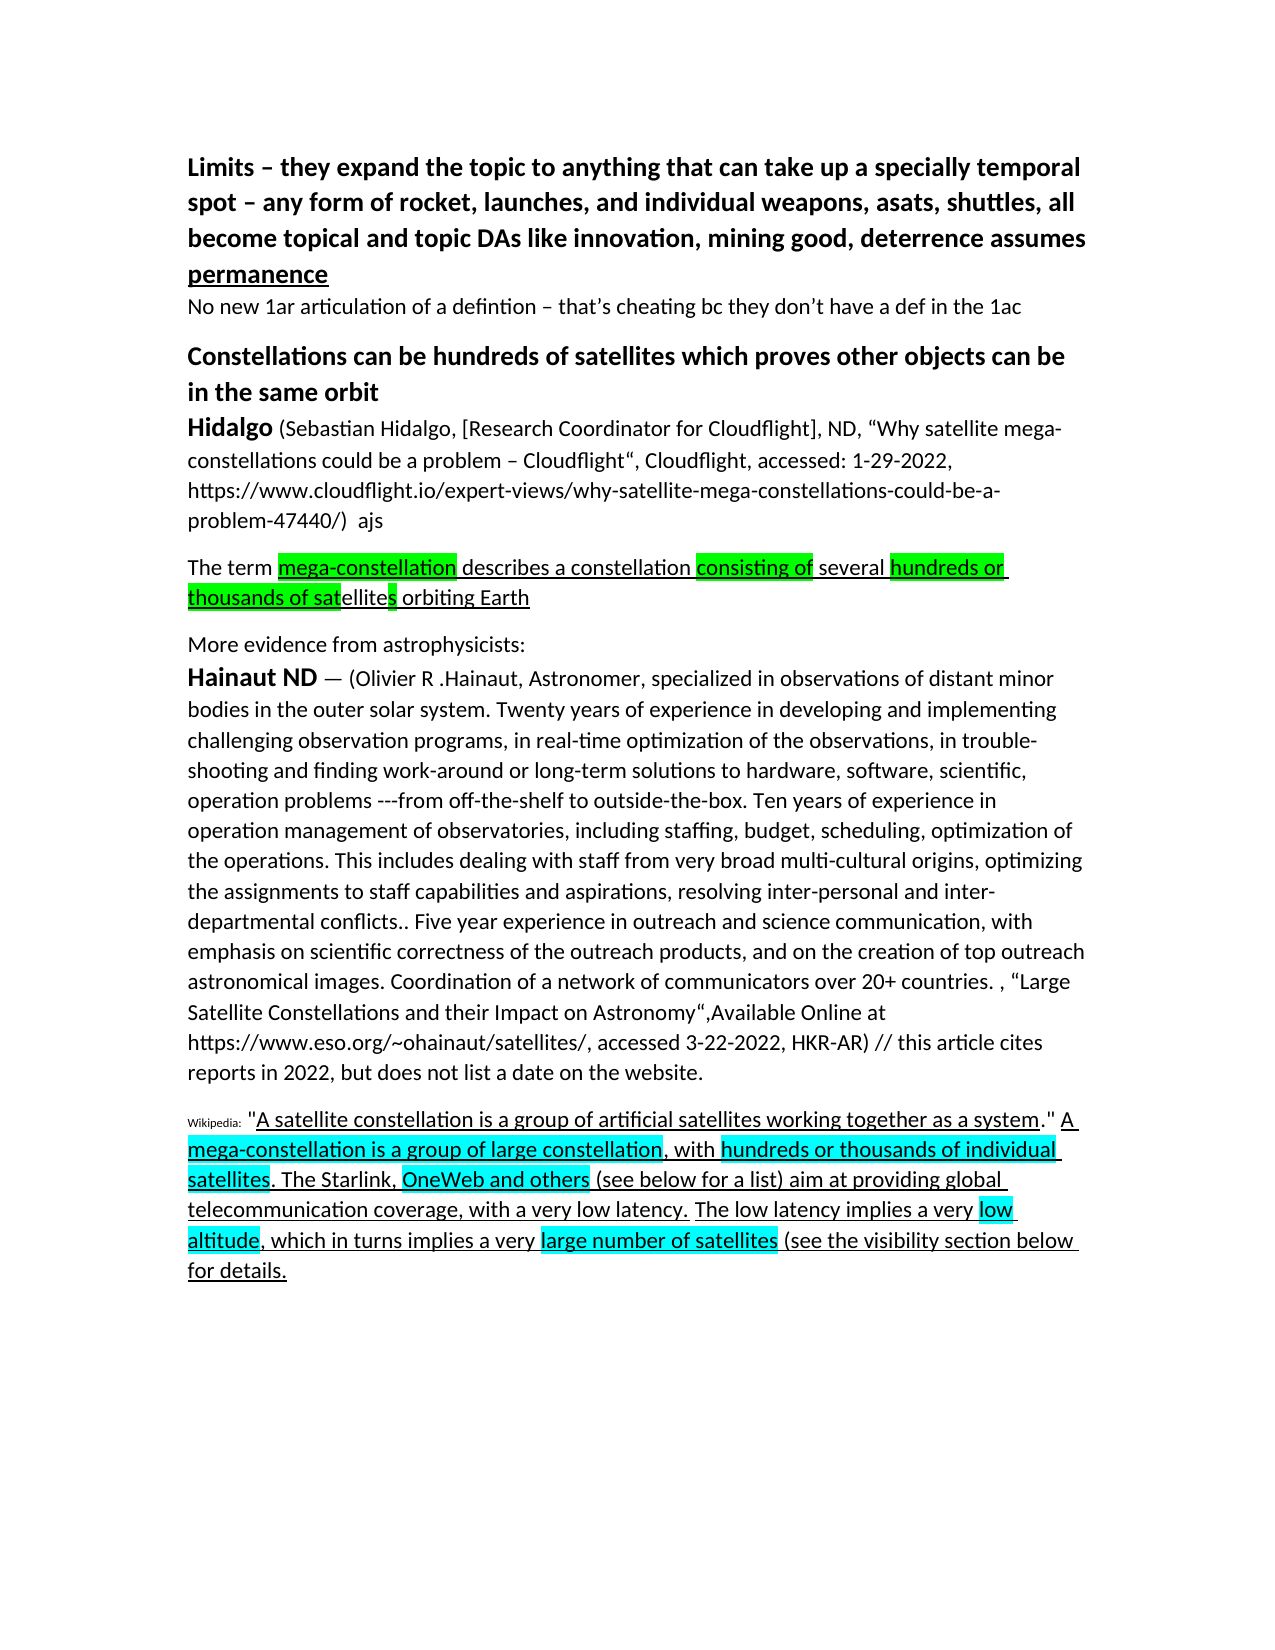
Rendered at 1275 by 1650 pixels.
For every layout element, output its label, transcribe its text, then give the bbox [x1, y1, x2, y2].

subtitle Limits – they expand the topic to anything that can take up a specially temporal spot – any form of rocket, launches, and individual weapons, asats, shuttles, all become topical and topic DAs like innovation, mining good, deterrence assumes permanence [187, 150, 1087, 290]
text No new 1ar articulation of a defintion – that’s cheating bc they don’t have a def in the 1ac [187, 292, 1087, 321]
text The term mega-constellation describes a constellation consisting of several hundreds or thousands of satellites orbiting Earth [187, 553, 1087, 611]
text Hainaut ND — (Olivier R .Hainaut, Astronomer, specialized in observations of distant minor bodies in the outer solar system. Twenty years of experience in developing and implementing challenging observation programs, in real-time optimization of the observations, in trouble-shooting and finding work-around or long-term solutions to hardware, software, scientific, operation problems ---from off-the-shelf to outside-the-box. Ten years of experience in operation management of observatories, including staffing, budget, scheduling, optimization of the operations. This includes dealing with staff from very broad multi-cultural origins, optimizing the assignments to staff capabilities and aspirations, resolving inter-personal and inter-departmental conflicts.. Five year experience in outreach and science communication, with emphasis on scientific correctness of the outreach products, and on the creation of top outreach astronomical images. Coordination of a network of communicators over 20+ countries. , “Large Satellite Constellations and their Impact on Astronomy“,Available Online at https://www.eso.org/~ohainaut/satellites/, accessed 3-22-2022, HKR-AR) // this article cites reports in 2022, but does not list a date on the website. [187, 660, 1087, 1086]
subtitle More evidence from astrophysicists: [187, 630, 1087, 658]
text Wikipedia: "A satellite constellation is a group of artificial satellites working together as a system." A mega-constellation is a group of large constellation, with hundreds or thousands of individual satellites. The Starlink, OneWeb and others (see below for a list) aim at providing global telecommunication coverage, with a very low latency. The low latency implies a very low altitude, which in turns implies a very large number of satellites (see the visibility section below for details. [187, 1105, 1087, 1284]
subtitle Constellations can be hundreds of satellites which proves other objects can be in the same orbit [187, 339, 1087, 408]
text Hidalgo (Sebastian Hidalgo, [Research Coordinator for Cloudflight], ND, “Why satellite mega-constellations could be a problem – Cloudflight“, Cloudflight, accessed: 1-29-2022, https://www.cloudflight.io/expert-views/why-satellite-mega-constellations-could-be-a-problem-47440/) ajs [187, 411, 1087, 534]
